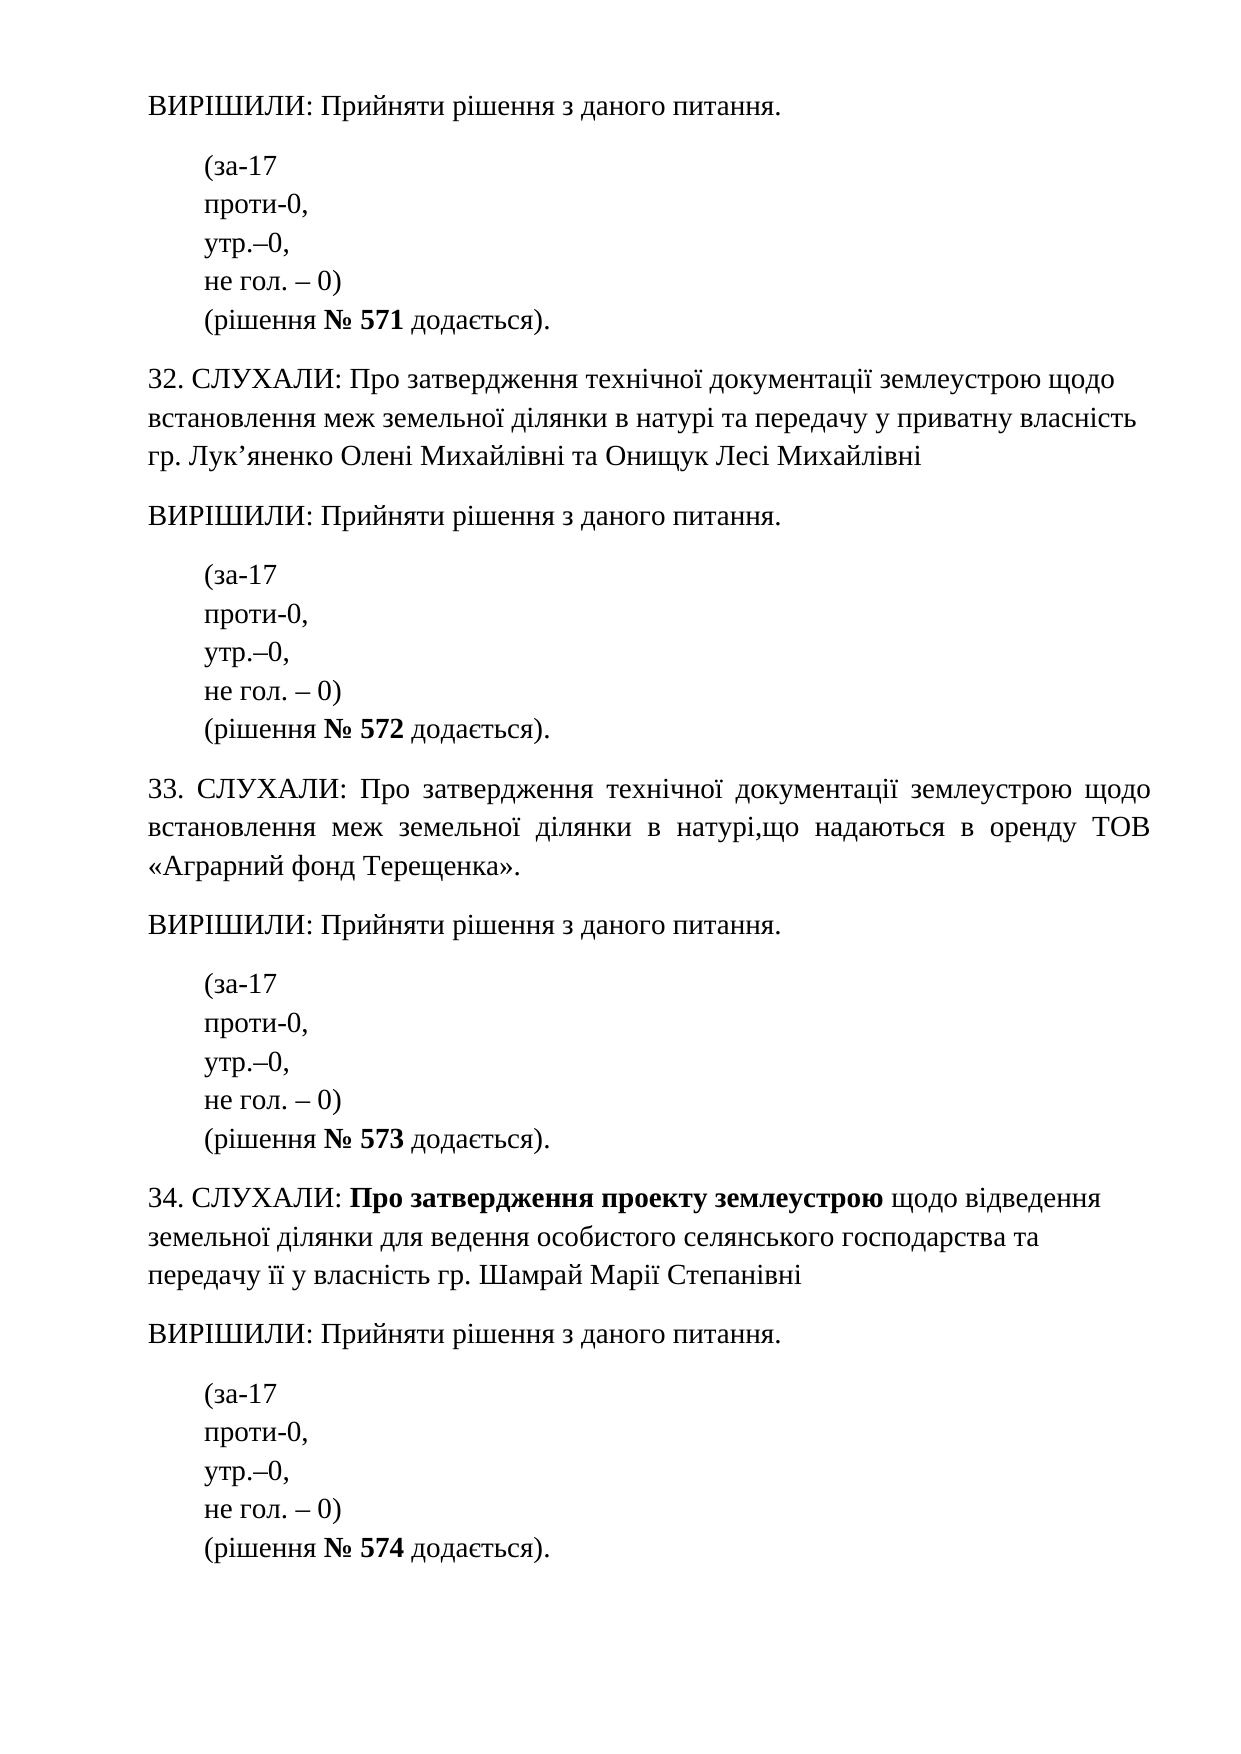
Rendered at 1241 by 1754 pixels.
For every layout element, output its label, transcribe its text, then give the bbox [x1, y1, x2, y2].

text 32. СЛУХАЛИ: Про затвердження технічної документації землеустрою щодо встановлення меж земельної ділянки в натурі та передачу у приватну власність гр. Лук’яненко Олені Михайлівні та Онищук Лесі Михайлівні [148, 361, 1152, 472]
list (рішення № 571 додається). [204, 302, 1152, 336]
text ВИРІШИЛИ: Прийняти рішення з даного питання. [148, 1317, 1152, 1350]
list (рішення № 574 додається). [204, 1530, 1152, 1564]
list (за-17 проти-0, утр.–0, не гол. – 0) [204, 1376, 1152, 1525]
text ВИРІШИЛИ: Прийняти рішення з даного питання. [148, 907, 1152, 941]
text 34. СЛУХАЛИ: Про затвердження проекту землеустрою щодо відведення земельної ділянки для ведення особистого селянського господарства та передачу її у власність гр. Шамрай Марії Степанівні [148, 1180, 1152, 1291]
list (рішення № 573 додається). [204, 1121, 1152, 1154]
text ВИРІШИЛИ: Прийняти рішення з даного питання. [148, 88, 1152, 122]
list (за-17 проти-0, утр.–0, не гол. – 0) [204, 148, 1152, 297]
list (за-17 проти-0, утр.–0, не гол. – 0) [204, 967, 1152, 1116]
list (рішення № 572 додається). [204, 711, 1152, 745]
list (за-17 проти-0, утр.–0, не гол. – 0) [204, 557, 1152, 706]
text 33. СЛУХАЛИ: Про затвердження технічної документації землеустрою щодо встановлення меж земельної ділянки в натурі,що надаються в оренду ТОВ «Аграрний фонд Терещенка». [148, 771, 1152, 881]
text ВИРІШИЛИ: Прийняти рішення з даного питання. [148, 498, 1152, 531]
